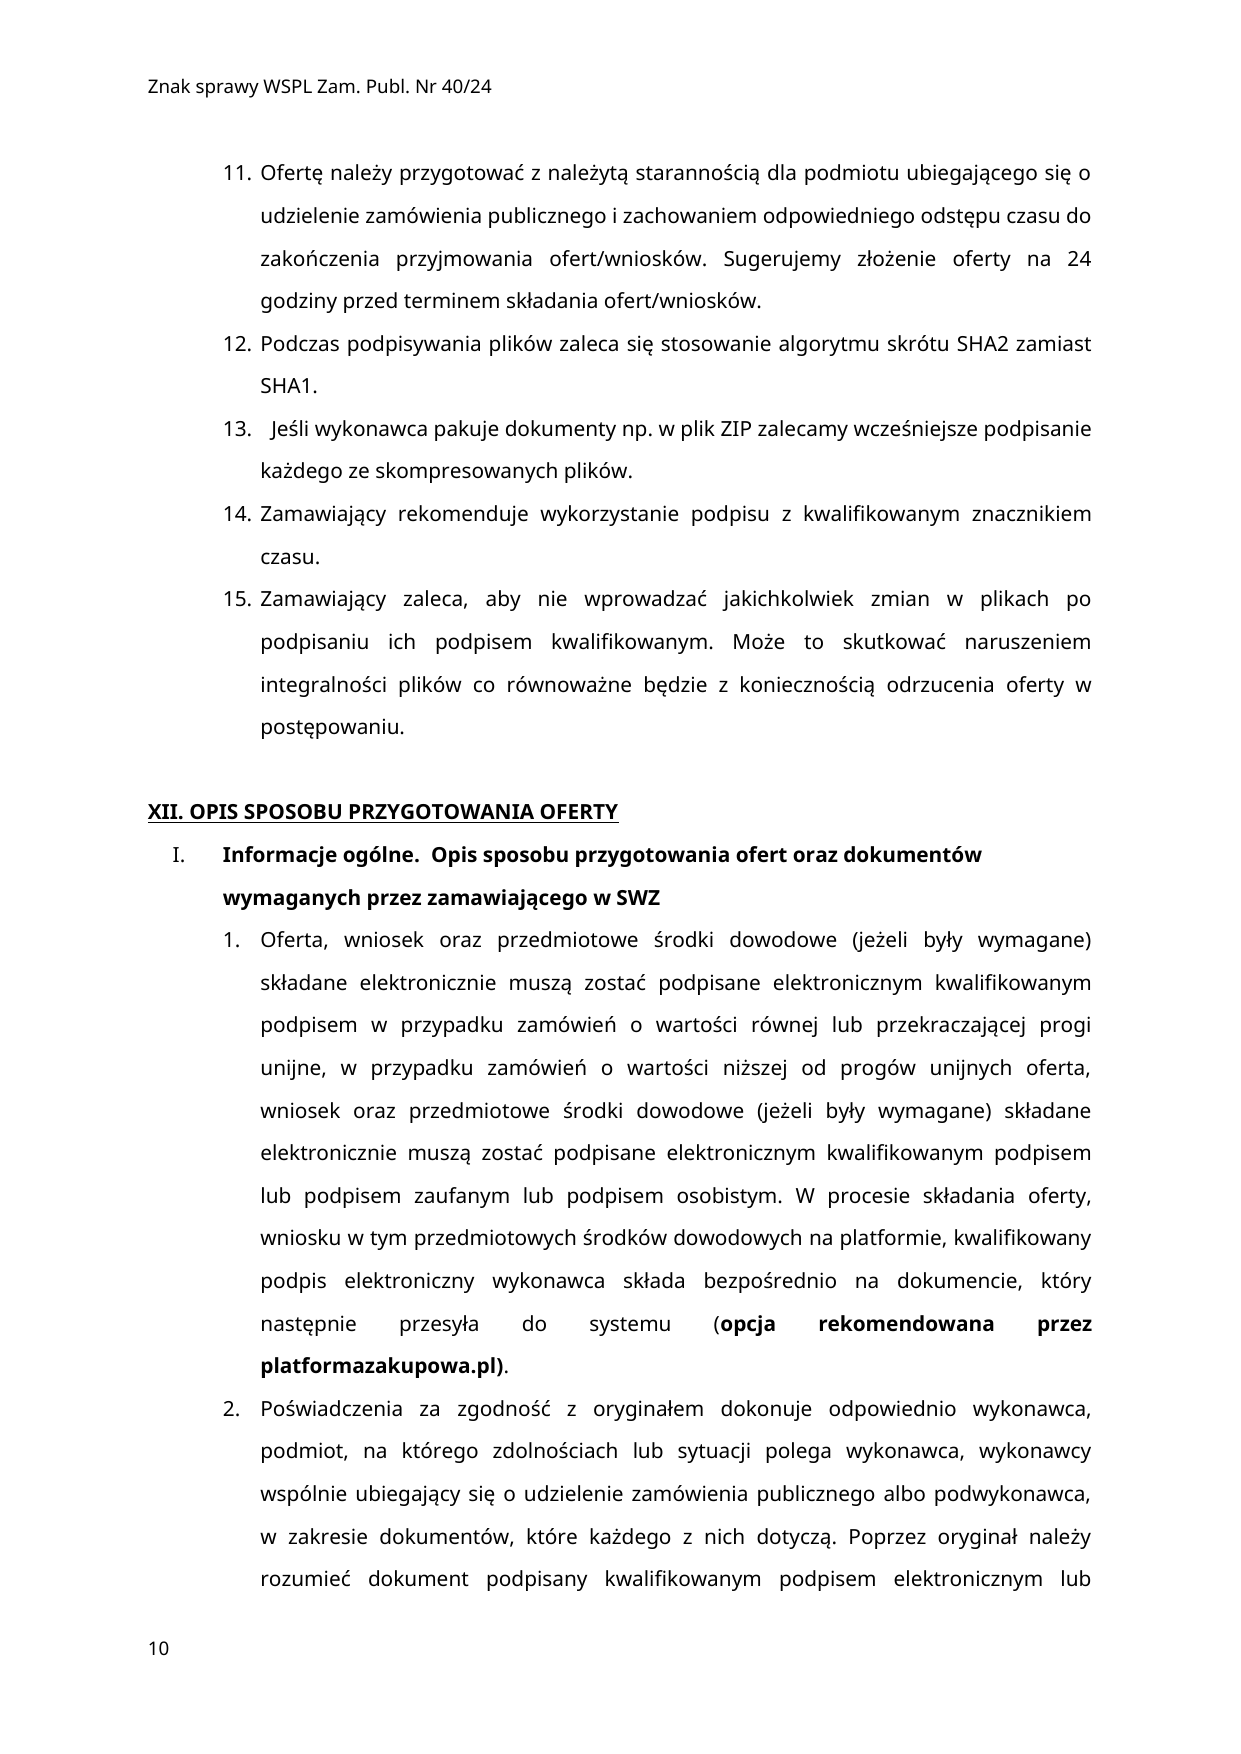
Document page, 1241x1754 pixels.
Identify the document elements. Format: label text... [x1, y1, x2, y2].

text XII. OPIS SPOSOBU PRZYGOTOWANIA OFERTY [148, 797, 1005, 826]
list Zamawiający zaleca, aby nie wprowadzać jakichkolwiek zmian w plikach po podpisaniu ich podpisem kwalifikowanym. Może to skutkować naruszeniem integralności plików co równoważne będzie z koniecznością odrzucenia oferty w postępowaniu. [223, 584, 1092, 741]
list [223, 1394, 1092, 1593]
list Ofertę należy przygotować z należytą starannością dla podmiotu ubiegającego się o udzielenie zamówienia publicznego i zachowaniem odpowiedniego odstępu czasu do zakończenia przyjmowania ofert/wniosków. Sugerujemy złożenie oferty na 24 godziny przed terminem składania ofert/wniosków. [223, 158, 1092, 315]
list Podczas podpisywania plików zaleca się stosowanie algorytmu skrótu SHA2 zamiast SHA1. [223, 329, 1092, 400]
list Zamawiający rekomenduje wykorzystanie podpisu z kwalifikowanym znacznikiem czasu. [223, 499, 1092, 570]
list Jeśli wykonawca pakuje dokumenty np. w plik ZIP zalecamy wcześniejsze podpisanie każdego ze skompresowanych plików. [223, 414, 1092, 485]
list Oferta, wniosek oraz przedmiotowe środki dowodowe (jeżeli były wymagane) składane elektronicznie muszą zostać podpisane elektronicznym kwalifikowanym podpisem w przypadku zamówień o wartości równej lub przekraczającej progi unijne, w przypadku zamówień o wartości niższej od progów unijnych oferta, wniosek oraz przedmiotowe środki dowodowe (jeżeli były wymagane) składane elektronicznie muszą zostać podpisane elektronicznym kwalifikowanym podpisem lub podpisem zaufanym lub podpisem osobistym. W procesie składania oferty, wniosku w tym przedmiotowych środków dowodowych na platformie, kwalifikowany podpis elektroniczny wykonawca składa bezpośrednio na dokumencie, który następnie przesyła do systemu (opcja rekomendowana przez platformazakupowa.pl). [223, 925, 1092, 1380]
list Informacje ogólne. Opis sposobu przygotowania ofert oraz dokumentów wymaganych przez zamawiającego w SWZ [185, 840, 1092, 911]
